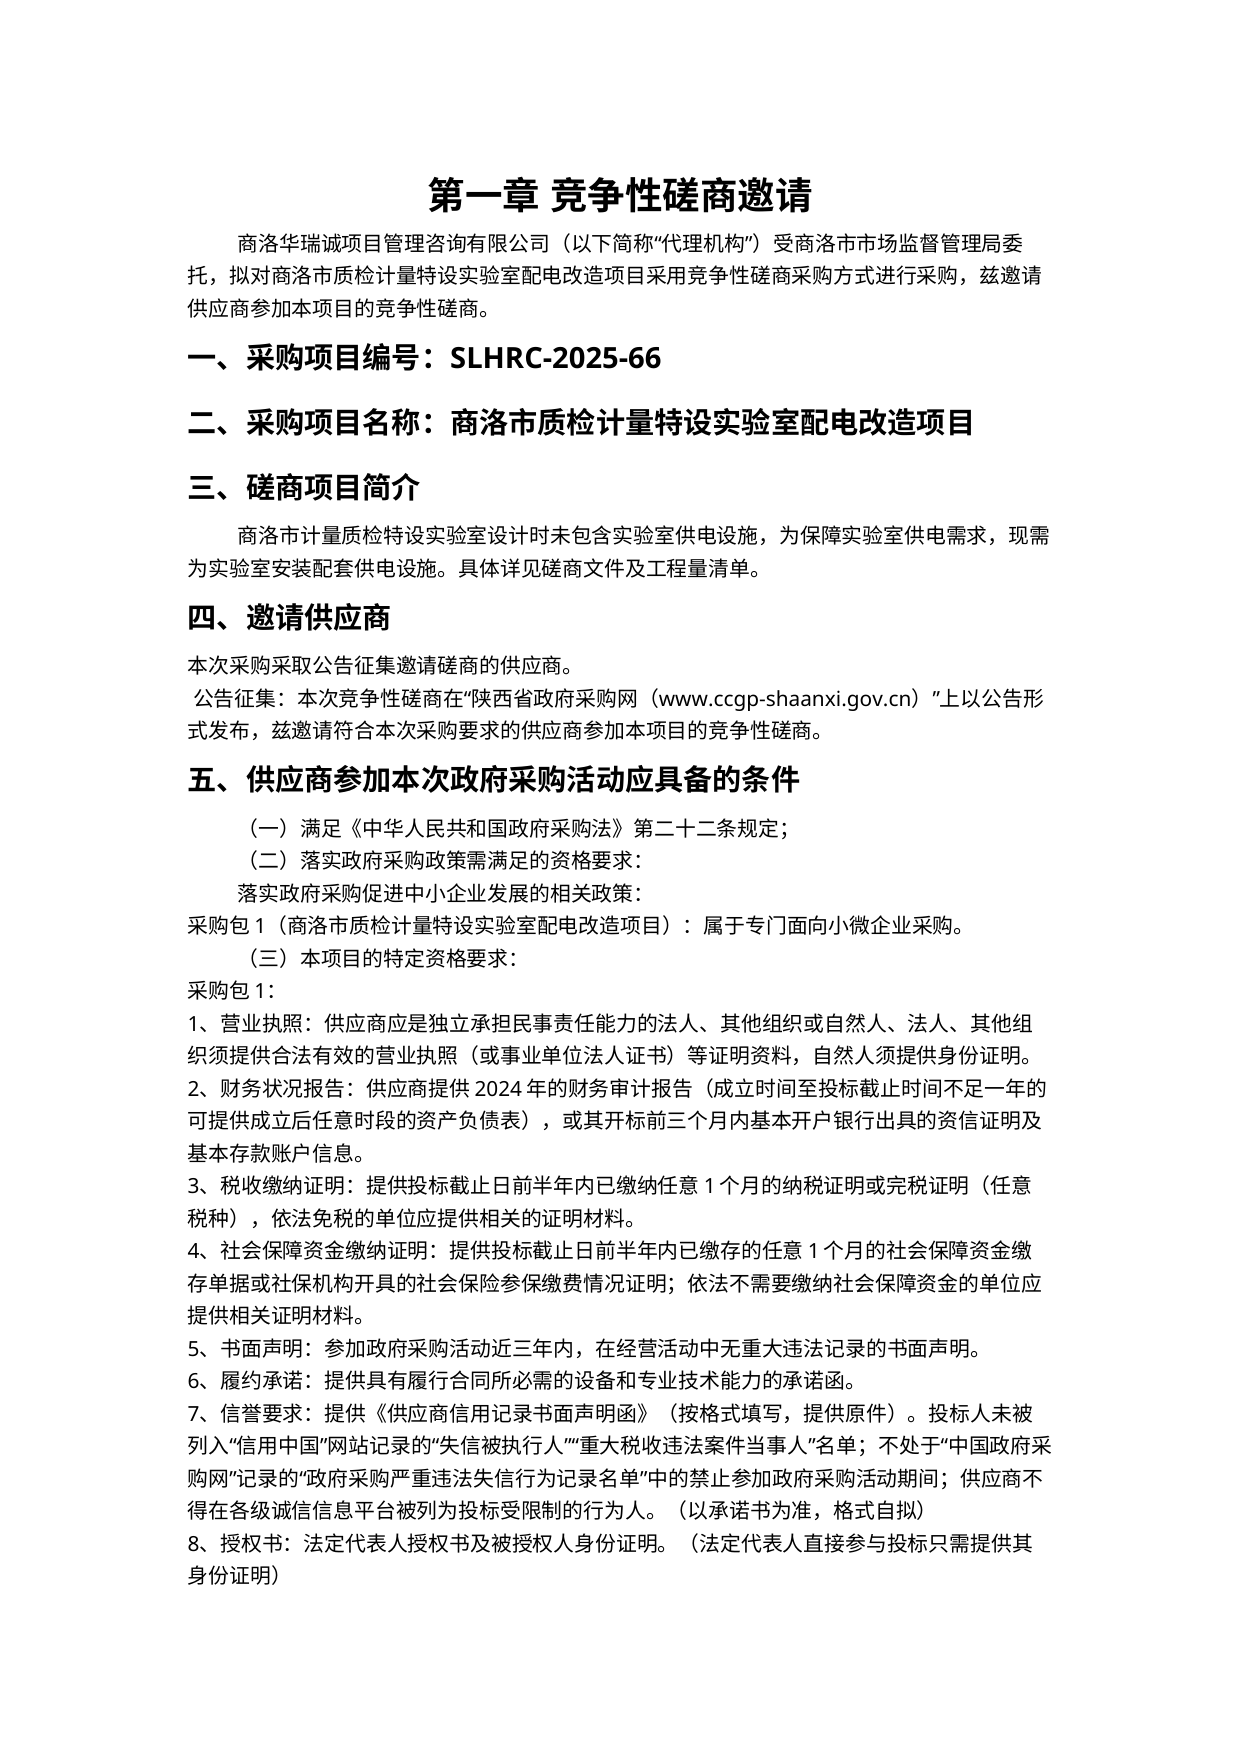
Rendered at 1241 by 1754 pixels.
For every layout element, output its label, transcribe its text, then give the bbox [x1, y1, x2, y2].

text 第一章 竞争性磋商邀请 [187, 162, 1053, 227]
text 1、营业执照：供应商应是独立承担民事责任能力的法人、其他组织或自然人、法人、其他组织须提供合法有效的营业执照（或事业单位法人证书）等证明资料，自然人须提供身份证明。 [187, 1007, 1053, 1072]
text 四、邀请供应商 [187, 584, 1053, 649]
text 落实政府采购促进中小企业发展的相关政策： [187, 877, 1053, 909]
text 商洛市计量质检特设实验室设计时未包含实验室供电设施，为保障实验室供电需求，现需为实验室安装配套供电设施。具体详见磋商文件及工程量清单。 [187, 519, 1053, 584]
text 5、书面声明：参加政府采购活动近三年内，在经营活动中无重大违法记录的书面声明。 [187, 1332, 1053, 1364]
text 8、授权书：法定代表人授权书及被授权人身份证明。（法定代表人直接参与投标只需提供其身份证明） [187, 1527, 1053, 1592]
text 一、采购项目编号：SLHRC-2025-66 [187, 324, 1053, 389]
text 本次采购采取公告征集邀请磋商的供应商。 [187, 649, 1053, 682]
text 三、磋商项目简介 [187, 454, 1053, 519]
text 采购包1： [187, 974, 1053, 1007]
text 7、信誉要求：提供《供应商信用记录书面声明函》（按格式填写，提供原件）。投标人未被列入“信用中国”网站记录的“失信被执行人”“重大税收违法案件当事人”名单；不处于“中国政府采购网”记录的“政府采购严重违法失信行为记录名单”中的禁止参加政府采购活动期间；供应商不得在各级诚信信息平台被列为投标受限制的行为人。（以承诺书为准，格式自拟） [187, 1397, 1053, 1527]
text 二、采购项目名称：商洛市质检计量特设实验室配电改造项目 [187, 389, 1053, 454]
text 商洛华瑞诚项目管理咨询有限公司（以下简称“代理机构”）受商洛市市场监督管理局委托，拟对商洛市质检计量特设实验室配电改造项目采用竞争性磋商采购方式进行采购，兹邀请供应商参加本项目的竞争性磋商。 [187, 227, 1053, 324]
text （三）本项目的特定资格要求： [187, 942, 1053, 974]
text 采购包1（商洛市质检计量特设实验室配电改造项目）：属于专门面向小微企业采购。 [187, 909, 1053, 942]
text 2、财务状况报告：供应商提供2024年的财务审计报告（成立时间至投标截止时间不足一年的可提供成立后任意时段的资产负债表），或其开标前三个月内基本开户银行出具的资信证明及基本存款账户信息。 [187, 1072, 1053, 1169]
text 6、履约承诺：提供具有履行合同所必需的设备和专业技术能力的承诺函。 [187, 1364, 1053, 1397]
text 3、税收缴纳证明：提供投标截止日前半年内已缴纳任意1个月的纳税证明或完税证明（任意税种），依法免税的单位应提供相关的证明材料。 [187, 1169, 1053, 1234]
text （一）满足《中华人民共和国政府采购法》第二十二条规定； [187, 812, 1053, 844]
text （二）落实政府采购政策需满足的资格要求： [187, 844, 1053, 877]
text 五、供应商参加本次政府采购活动应具备的条件 [187, 747, 1053, 812]
text 4、社会保障资金缴纳证明：提供投标截止日前半年内已缴存的任意1个月的社会保障资金缴存单据或社保机构开具的社会保险参保缴费情况证明；依法不需要缴纳社会保障资金的单位应提供相关证明材料。 [187, 1234, 1053, 1332]
text 公告征集：本次竞争性磋商在“陕西省政府采购网（www.ccgp-shaanxi.gov.cn）”上以公告形式发布，兹邀请符合本次采购要求的供应商参加本项目的竞争性磋商。 [187, 682, 1053, 747]
